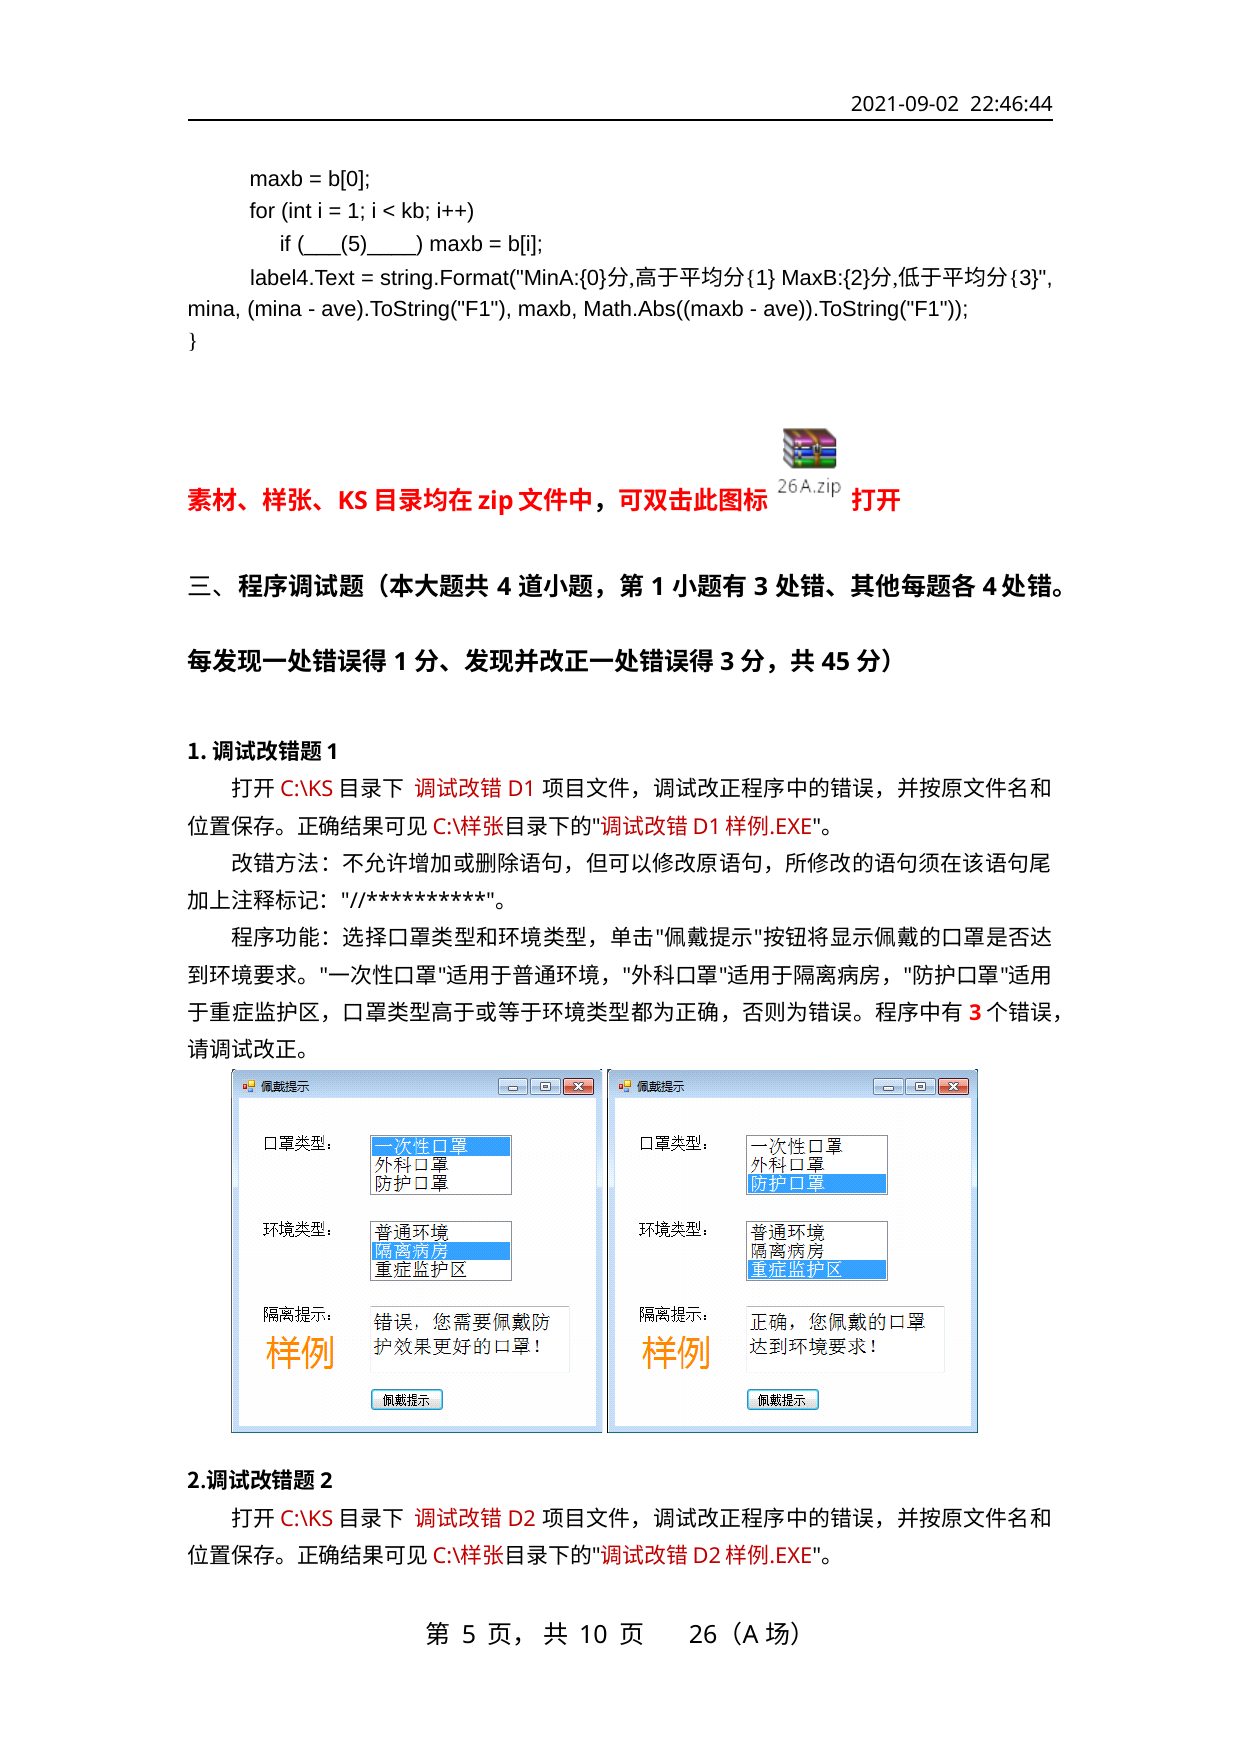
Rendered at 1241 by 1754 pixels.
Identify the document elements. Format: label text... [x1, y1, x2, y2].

text 打开C:\KS目录下"调试改错D1 项目文件，调试改正程序中的错误，并按原文件名和位置保存。正确结果可见C:\样张目录下的"调试改错D1样例.EXE"。 [187, 771, 1053, 841]
text 程序功能：选择口罩类型和环境类型，单击"佩戴提示"按钮将显示佩戴的口罩是否达到环境要求。"一次性口罩"适用于普通环境，"外科口罩"适用于隔离病房，"防护口罩"适用于重症监护区，口罩类型高于或等于环境类型都为正确，否则为错误。程序中有3个错误，请调试改正。 [187, 920, 1053, 1064]
text 1. 调试改错题1 [187, 734, 1053, 766]
picture [231, 1069, 603, 1433]
text 素材、样张、KS目录均在zip文件中，可双击此图标打开 [187, 422, 1053, 519]
text } [187, 324, 1053, 357]
text for (int i = 1; i < kb; i++) [187, 194, 1053, 227]
text label4.Text = string.Format("MinA:{0}分,高于平均分{1} MaxB:{2}分,低于平均分{3}", mina, (mina - ave).ToString("F1"), maxb, Math.Abs((maxb - ave)).ToString("F1")); [187, 259, 1053, 324]
text 2.调试改错题2 [187, 1463, 1053, 1496]
text maxb = b[0]; [187, 162, 1053, 194]
text if (___(5)____) maxb = b[i]; [187, 227, 1053, 259]
text 打开C:\KS目录下"调试改错D2 项目文件，调试改正程序中的错误，并按原文件名和位置保存。正确结果可见C:\样张目录下的"调试改错D2样例.EXE"。 [187, 1500, 1053, 1570]
picture [607, 1069, 978, 1433]
text 三、程序调试题（本大题共 4 道小题，第 1 小题有 3 处错、其他每题各4处错。每发现一处错误得 1 分、发现并改正一处错误得 3 分，共 45 分） [187, 552, 1053, 692]
text 改错方法：不允许增加或删除语句，但可以修改原语句，所修改的语句须在该语句尾加上注释标记："//**********"。 [187, 846, 1053, 915]
